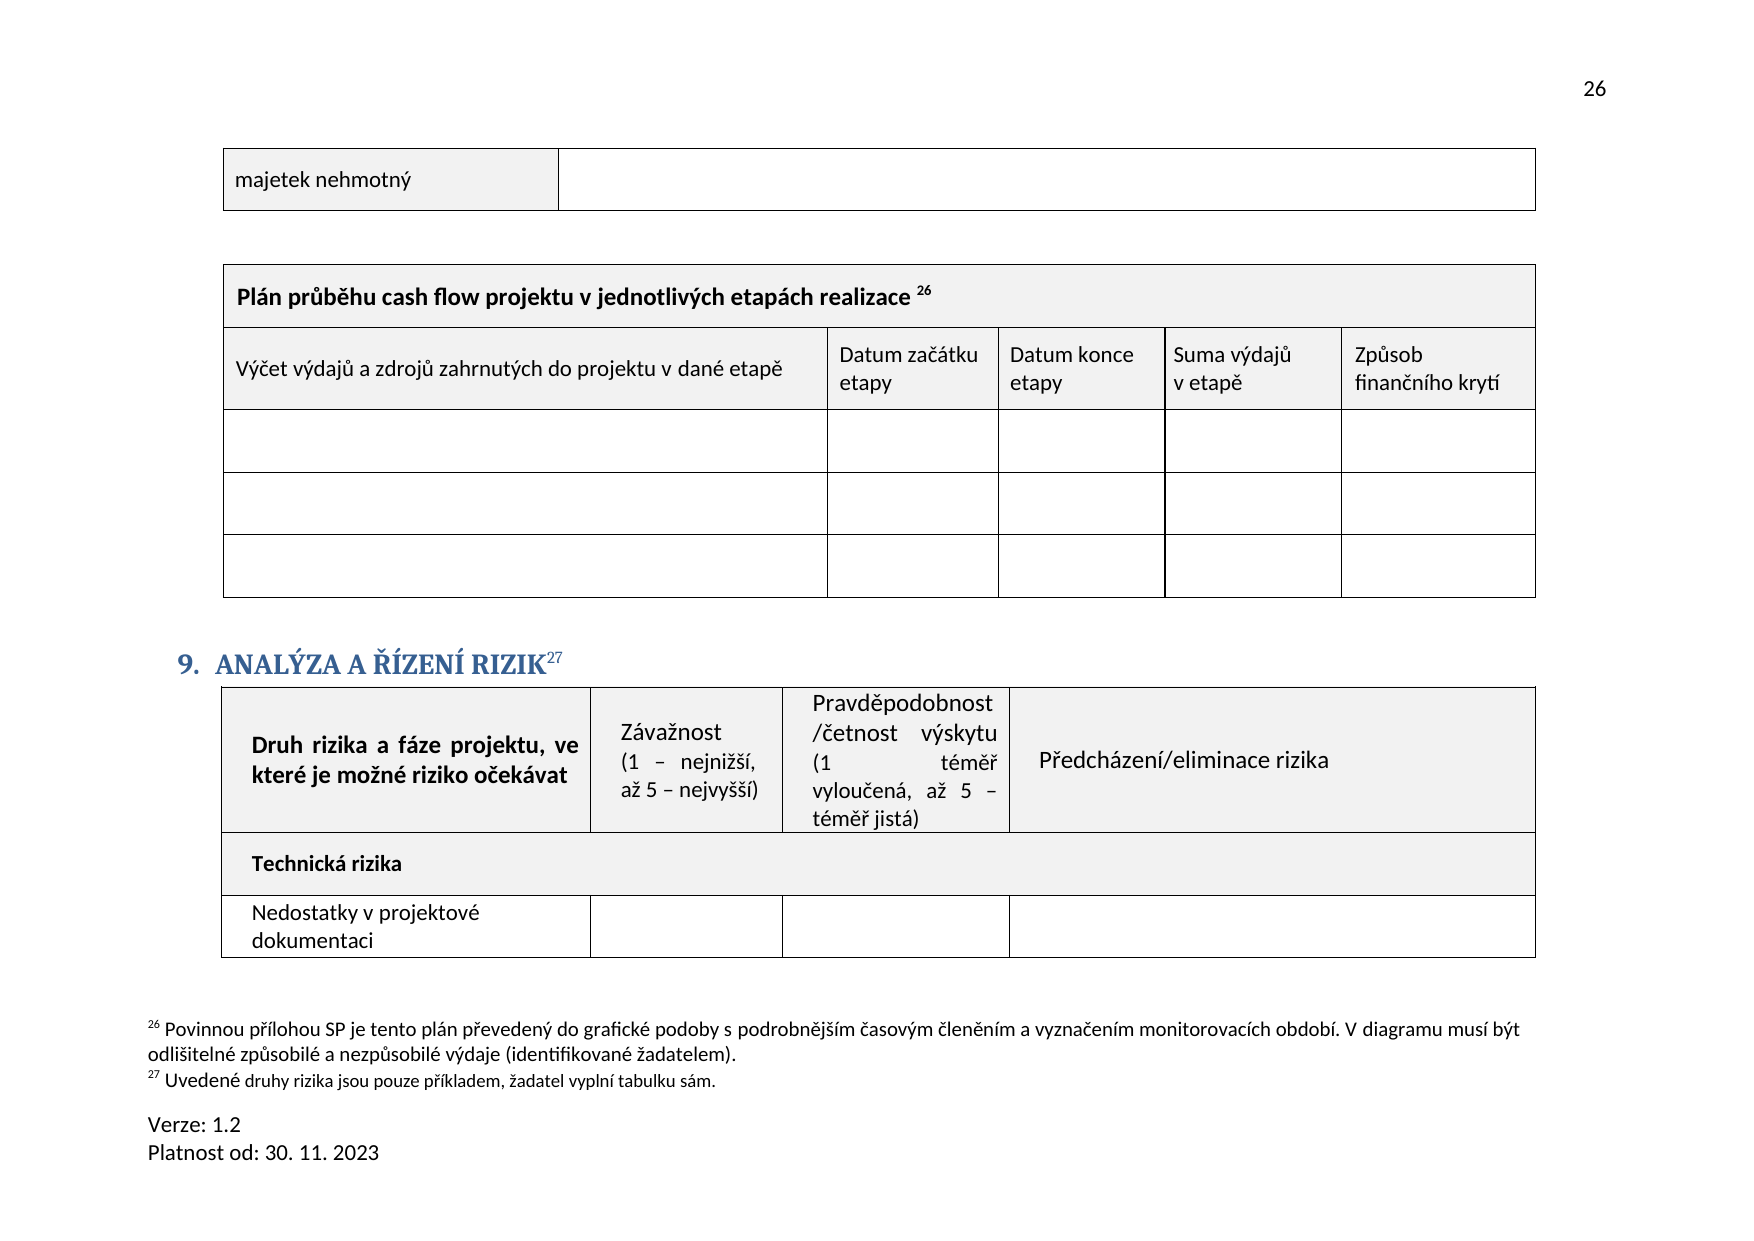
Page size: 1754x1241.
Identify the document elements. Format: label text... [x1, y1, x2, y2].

table_cell [1342, 535, 1535, 597]
table_cell [224, 410, 827, 472]
table_header Plán průběhu cash flow projektu v jednotlivých etapách realizace [224, 265, 1535, 327]
table_header Druh rizika a fáze projektu, ve které je možné riziko očekávat [222, 688, 590, 832]
table_cell [999, 473, 1164, 534]
table_cell [999, 535, 1164, 597]
table_cell [224, 535, 827, 597]
table_cell [999, 410, 1164, 472]
table_cell [1166, 473, 1341, 534]
table_cell Způsob finančního krytí [1342, 328, 1535, 409]
table_header Závažnost (1 – nejnižší, až 5 – nejvyšší) [591, 688, 782, 832]
table_cell [1166, 535, 1341, 597]
table_header Předcházení/eliminace rizika [1010, 688, 1535, 832]
table_cell Datum konce etapy [999, 328, 1164, 409]
table_cell Technická rizika [222, 833, 1535, 895]
table_cell [559, 149, 1535, 210]
table_cell Nedostatky v projektové dokumentaci [222, 896, 590, 957]
table_cell [828, 473, 998, 534]
table_cell Suma výdajů v etapě [1166, 328, 1341, 409]
table_cell [224, 473, 827, 534]
table_cell [828, 410, 998, 472]
table_header Pravděpodobnost /četnost výskytu (1 téměř vyloučená, až 5 – téměř jistá) [783, 688, 1009, 832]
subtitle Analýza a řízení rizik [177, 648, 1606, 681]
table_cell Datum začátku etapy [828, 328, 998, 409]
table_cell Výčet výdajů a zdrojů zahrnutých do projektu v dané etapě [224, 328, 827, 409]
table_cell [828, 535, 998, 597]
table_cell [591, 896, 782, 957]
table_cell majetek nehmotný [224, 149, 558, 210]
table_cell [1342, 410, 1535, 472]
table_cell [1342, 473, 1535, 534]
table_cell [1010, 896, 1535, 957]
table_cell [1166, 410, 1341, 472]
table_cell [783, 896, 1009, 957]
